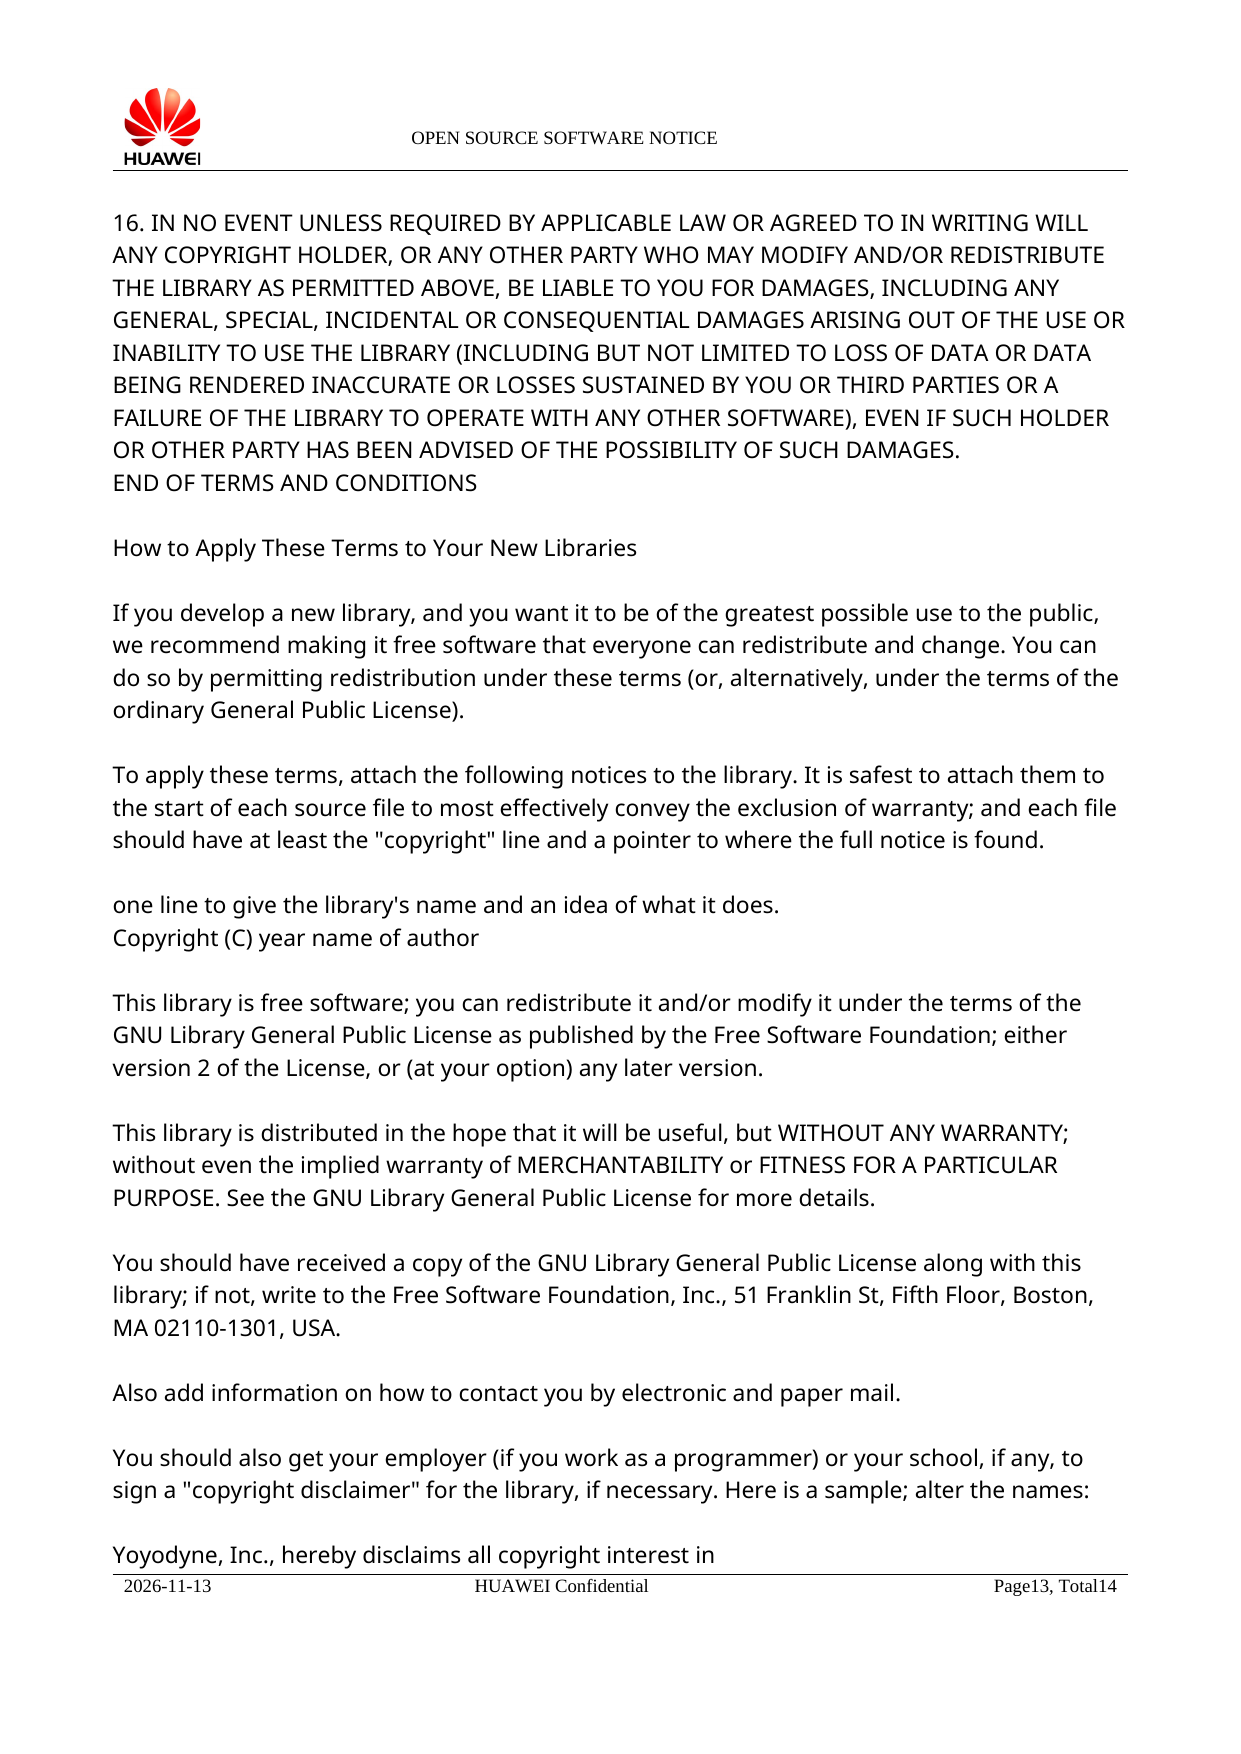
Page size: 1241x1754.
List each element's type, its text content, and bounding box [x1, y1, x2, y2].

text To apply these terms, attach the following notices to the library. It is safest to attach them to the start of each source file to most effectively convey the exclusion of warranty; and each file should have at least the "copyright" line and a pointer to where the full notice is found. [112, 759, 1128, 856]
text You should have received a copy of the GNU Library General Public License along with this library; if not, write to the Free Software Foundation, Inc., 51 Franklin St, Fifth Floor, Boston, MA 02110-1301, USA. [112, 1246, 1128, 1344]
text END OF TERMS AND CONDITIONS [112, 466, 1128, 499]
text one line to give the library's name and an idea of what it does. [112, 889, 1128, 921]
text 16. IN NO EVENT UNLESS REQUIRED BY APPLICABLE LAW OR AGREED TO IN WRITING WILL ANY COPYRIGHT HOLDER, OR ANY OTHER PARTY WHO MAY MODIFY AND/OR REDISTRIBUTE THE LIBRARY AS PERMITTED ABOVE, BE LIABLE TO YOU FOR DAMAGES, INCLUDING ANY GENERAL, SPECIAL, INCIDENTAL OR CONSEQUENTIAL DAMAGES ARISING OUT OF THE USE OR INABILITY TO USE THE LIBRARY (INCLUDING BUT NOT LIMITED TO LOSS OF DATA OR DATA BEING RENDERED INACCURATE OR LOSSES SUSTAINED BY YOU OR THIRD PARTIES OR A FAILURE OF THE LIBRARY TO OPERATE WITH ANY OTHER SOFTWARE), EVEN IF SUCH HOLDER OR OTHER PARTY HAS BEEN ADVISED OF THE POSSIBILITY OF SUCH DAMAGES. [112, 206, 1128, 466]
picture [124, 88, 201, 165]
text This library is distributed in the hope that it will be useful, but WITHOUT ANY WARRANTY; without even the implied warranty of MERCHANTABILITY or FITNESS FOR A PARTICULAR PURPOSE. See the GNU Library General Public License for more details. [112, 1116, 1128, 1214]
text Copyright (C) year name of author [112, 921, 1128, 954]
text If you develop a new library, and you want it to be of the greatest possible use to the public, we recommend making it free software that everyone can redistribute and change. You can do so by permitting redistribution under these terms (or, alternatively, under the terms of the ordinary General Public License). [112, 596, 1128, 726]
text You should also get your employer (if you work as a programmer) or your school, if any, to sign a "copyright disclaimer" for the library, if necessary. Here is a sample; alter the names: [112, 1441, 1128, 1506]
text Also add information on how to contact you by electronic and paper mail. [112, 1376, 1128, 1409]
text Yoyodyne, Inc., hereby disclaims all copyright interest in [112, 1539, 1128, 1571]
text How to Apply These Terms to Your New Libraries [112, 531, 1128, 564]
text This library is free software; you can redistribute it and/or modify it under the terms of the GNU Library General Public License as published by the Free Software Foundation; either version 2 of the License, or (at your option) any later version. [112, 986, 1128, 1084]
